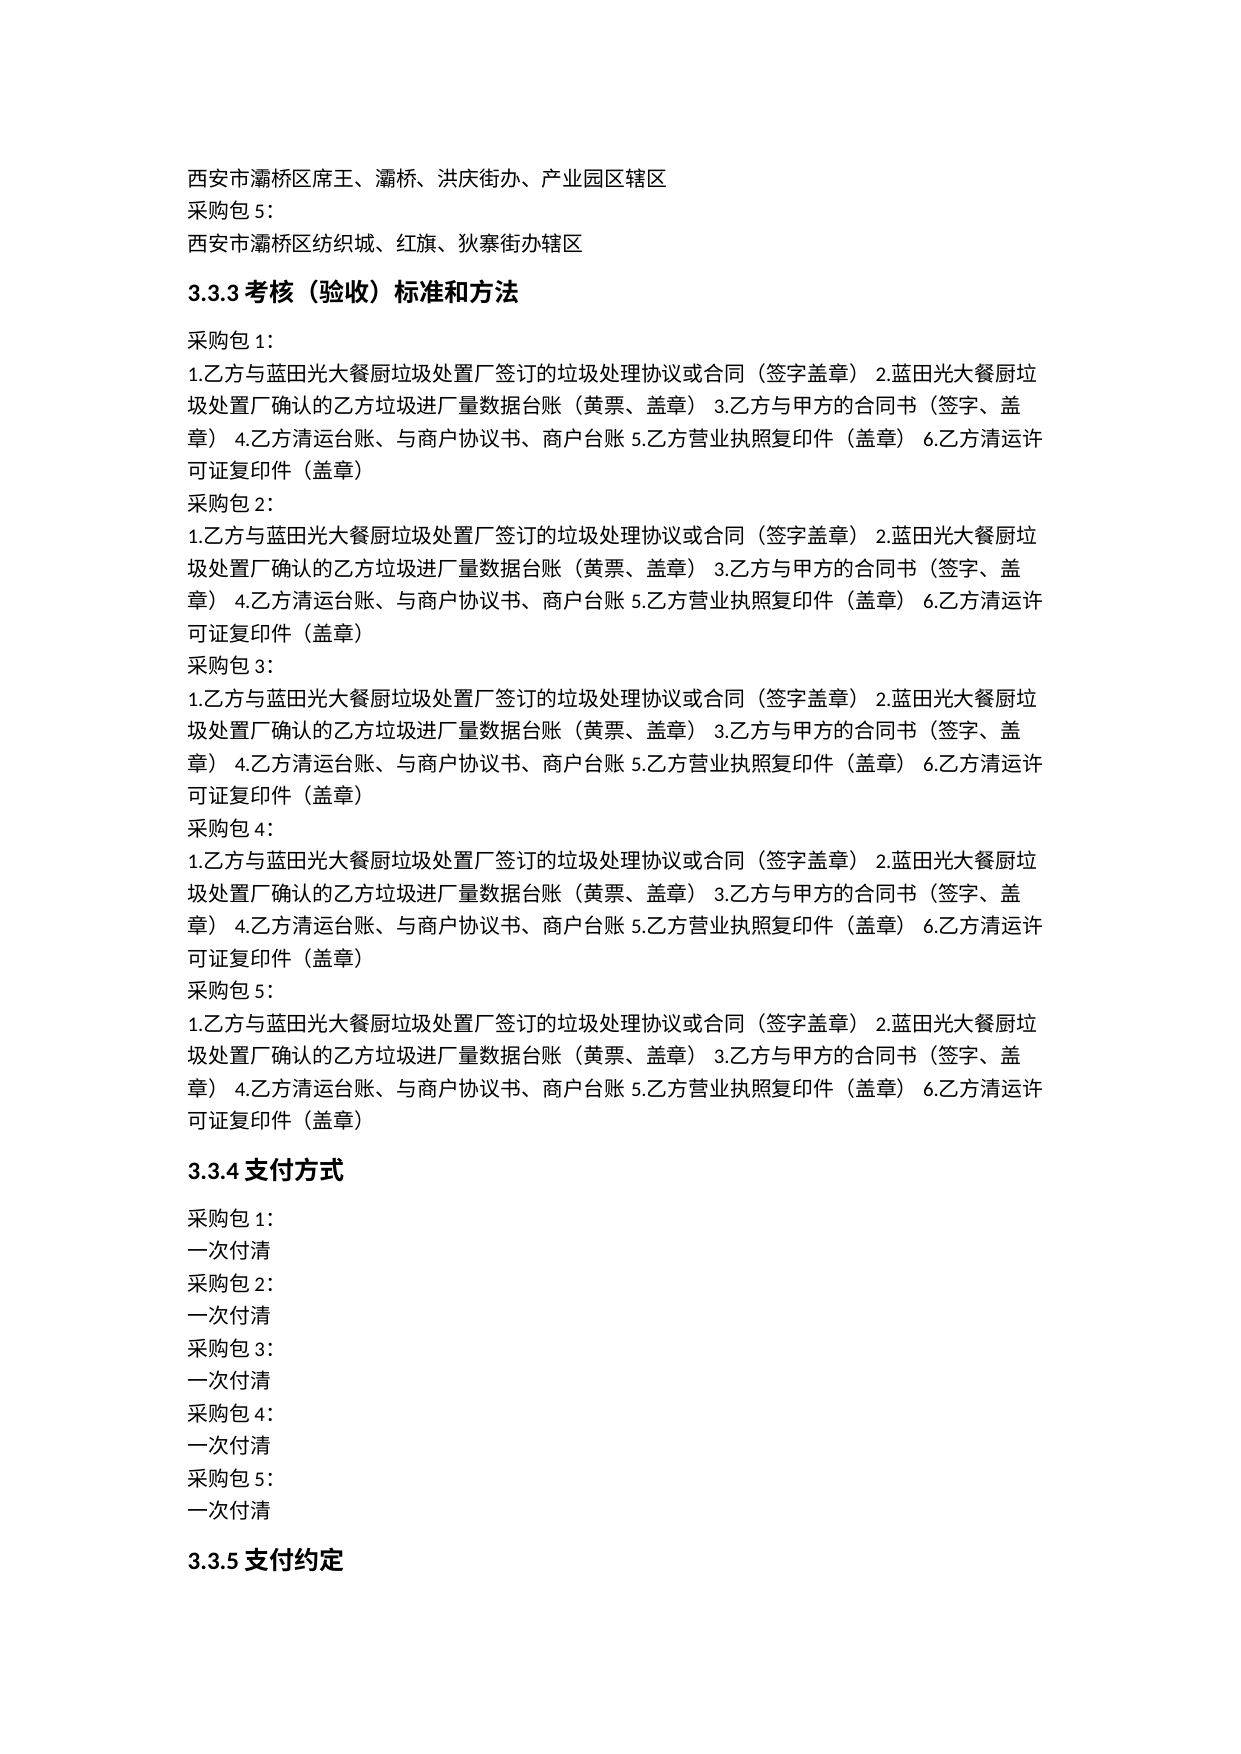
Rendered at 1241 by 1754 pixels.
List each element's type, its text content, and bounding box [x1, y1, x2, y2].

text 3.3.4支付方式 [187, 1137, 1053, 1202]
text 一次付清 [187, 1299, 1053, 1332]
text 采购包3： [187, 649, 1053, 682]
text 西安市灞桥区席王、灞桥、洪庆街办、产业园区辖区 [187, 162, 1053, 194]
text 一次付清 [187, 1429, 1053, 1462]
text 采购包5： [187, 194, 1053, 227]
text 采购包5： [187, 974, 1053, 1007]
text 1.乙方与蓝田光大餐厨垃圾处置厂签订的垃圾处理协议或合同（签字盖章） 2.蓝田光大餐厨垃圾处置厂确认的乙方垃圾进厂量数据台账（黄票、盖章） 3.乙方与甲方的合同书（签字、盖章） 4.乙方清运台账、与商户协议书、商户台账 5.乙方营业执照复印件（盖章） 6.乙方清运许可证复印件（盖章） [187, 844, 1053, 974]
text 3.3.3考核（验收）标准和方法 [187, 259, 1053, 324]
text 采购包4： [187, 1397, 1053, 1429]
text 采购包5： [187, 1462, 1053, 1494]
text 1.乙方与蓝田光大餐厨垃圾处置厂签订的垃圾处理协议或合同（签字盖章） 2.蓝田光大餐厨垃圾处置厂确认的乙方垃圾进厂量数据台账（黄票、盖章） 3.乙方与甲方的合同书（签字、盖章） 4.乙方清运台账、与商户协议书、商户台账 5.乙方营业执照复印件（盖章） 6.乙方清运许可证复印件（盖章） [187, 519, 1053, 649]
text 一次付清 [187, 1234, 1053, 1267]
text 采购包2： [187, 487, 1053, 519]
text 一次付清 [187, 1364, 1053, 1397]
text 1.乙方与蓝田光大餐厨垃圾处置厂签订的垃圾处理协议或合同（签字盖章） 2.蓝田光大餐厨垃圾处置厂确认的乙方垃圾进厂量数据台账（黄票、盖章） 3.乙方与甲方的合同书（签字、盖章） 4.乙方清运台账、与商户协议书、商户台账 5.乙方营业执照复印件（盖章） 6.乙方清运许可证复印件（盖章） [187, 682, 1053, 812]
text 1.乙方与蓝田光大餐厨垃圾处置厂签订的垃圾处理协议或合同（签字盖章） 2.蓝田光大餐厨垃圾处置厂确认的乙方垃圾进厂量数据台账（黄票、盖章） 3.乙方与甲方的合同书（签字、盖章） 4.乙方清运台账、与商户协议书、商户台账 5.乙方营业执照复印件（盖章） 6.乙方清运许可证复印件（盖章） [187, 357, 1053, 487]
text 西安市灞桥区纺织城、红旗、狄寨街办辖区 [187, 227, 1053, 259]
text 采购包3： [187, 1332, 1053, 1364]
text 采购包2： [187, 1267, 1053, 1299]
text 3.3.5支付约定 [187, 1527, 1053, 1592]
text 采购包1： [187, 324, 1053, 357]
text 采购包4： [187, 812, 1053, 844]
text 1.乙方与蓝田光大餐厨垃圾处置厂签订的垃圾处理协议或合同（签字盖章） 2.蓝田光大餐厨垃圾处置厂确认的乙方垃圾进厂量数据台账（黄票、盖章） 3.乙方与甲方的合同书（签字、盖章） 4.乙方清运台账、与商户协议书、商户台账 5.乙方营业执照复印件（盖章） 6.乙方清运许可证复印件（盖章） [187, 1007, 1053, 1137]
text 采购包1： [187, 1202, 1053, 1234]
text 一次付清 [187, 1494, 1053, 1527]
